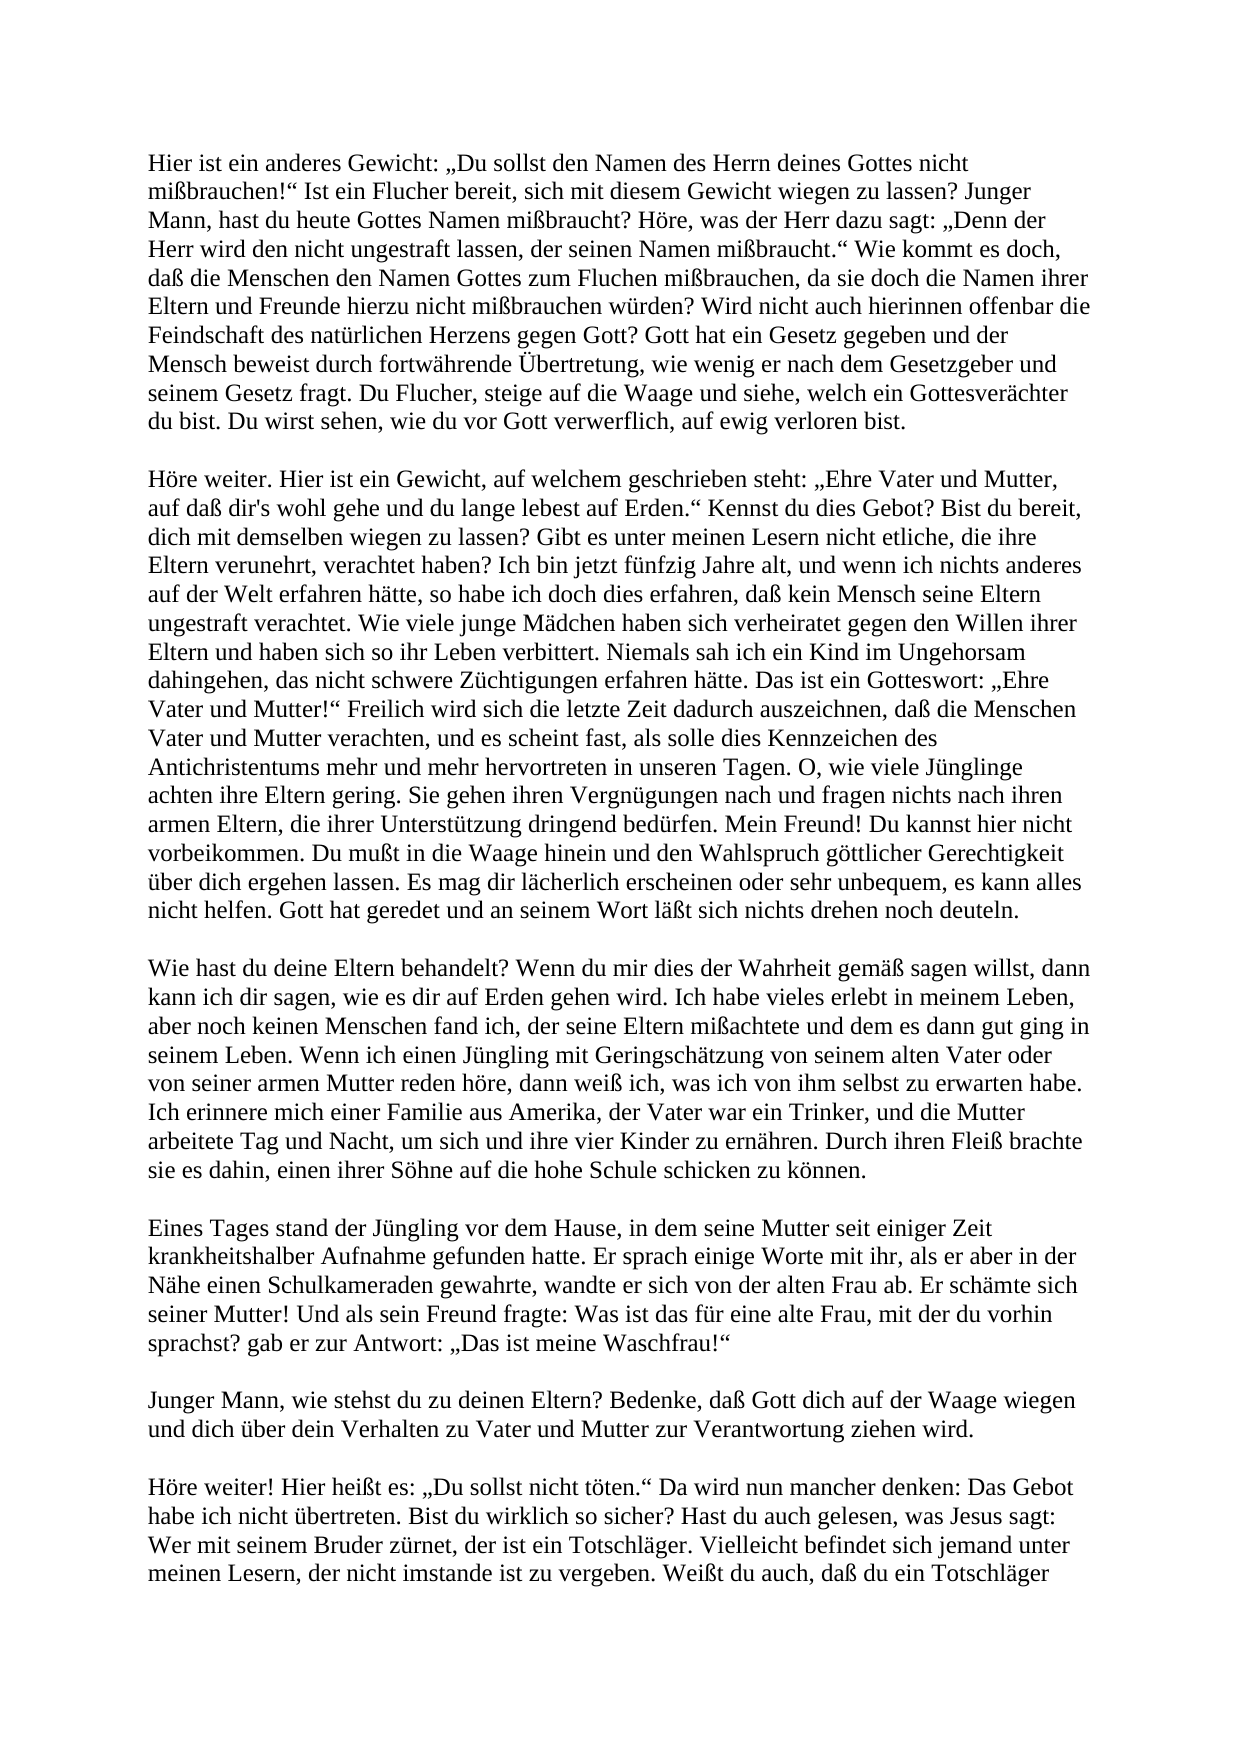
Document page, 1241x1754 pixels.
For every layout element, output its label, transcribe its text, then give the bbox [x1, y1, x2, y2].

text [148, 148, 1093, 464]
text Wie hast du deine Eltern behandelt? Wenn du mir dies der Wahrheit gemäß sagen willst, dann kann ich dir sagen, wie es dir auf Erden gehen wird. Ich habe vieles erlebt in meinem Leben, aber noch keinen Menschen fand ich, der seine Eltern mißachtete und dem es dann gut ging in seinem Leben. Wenn ich einen Jüngling mit Geringschätzung von seinem alten Vater oder von seiner armen Mutter reden höre, dann weiß ich, was ich von ihm selbst zu erwarten habe. Ich erinnere mich einer Familie aus Amerika, der Vater war ein Trinker, und die Mutter arbeitete Tag und Nacht, um sich und ihre vier Kinder zu ernähren. Durch ihren Fleiß brachte sie es dahin, einen ihrer Söhne auf die hohe Schule schicken zu können. [148, 1299, 1093, 1529]
text Hier ist ein anderes Gewicht: „Du sollst den Namen des Herrn deines Gottes nicht mißbrauchen!“ Ist ein Flucher bereit, sich mit diesem Gewicht wiegen zu lassen? Junger Mann, hast du heute Gottes Namen mißbraucht? Höre, was der Herr dazu sagt: „Denn der Herr wird den nicht ungestraft lassen, der seinen Namen mißbraucht.“ Wie kommt es doch, daß die Menschen den Namen Gottes zum Fluchen mißbrauchen, da sie doch die Namen ihrer Eltern und Freunde hierzu nicht mißbrauchen würden? Wird nicht auch hierinnen offenbar die Feindschaft des natürlichen Herzens gegen Gott? Gott hat ein Gesetz gegeben und der Mensch beweist durch fortwährende Übertretung, wie wenig er nach dem Gesetzgeber und seinem Gesetz fragt. Du Flucher, steige auf die Waage und siehe, welch ein Gottesverächter du bist. Du wirst sehen, wie du vor Gott verwerflich, auf ewig verloren bist. [148, 493, 1093, 781]
text Höre weiter. Hier ist ein Gewicht, auf welchem geschrieben steht: „Ehre Vater und Mutter, auf daß dir's wohl gehe und du lange lebest auf Erden.“ Kennst du dies Gebot? Bist du bereit, dich mit demselben wiegen zu lassen? Gibt es unter meinen Lesern nicht etliche, die ihre Eltern verunehrt, verachtet haben? Ich bin jetzt fünfzig Jahre alt, und wenn ich nichts anderes auf der Welt erfahren hätte, so habe ich doch dies erfahren, daß kein Mensch seine Eltern ungestraft verachtet. Wie viele junge Mädchen haben sich verheiratet gegen den Willen ihrer Eltern und haben sich so ihr Leben verbittert. Niemals sah ich ein Kind im Ungehorsam dahingehen, das nicht schwere Züchtigungen erfahren hätte. Das ist ein Gotteswort: „Ehre Vater und Mutter!“ Freilich wird sich die letzte Zeit dadurch auszeichnen, daß die Menschen Vater und Mutter verachten, und es scheint fast, als solle dies Kennzeichen des Antichristentums mehr und mehr hervortreten in unseren Tagen. O, wie viele Jünglinge achten ihre Eltern gering. Sie gehen ihren Vergnügungen nach und fragen nichts nach ihren armen Eltern, die ihrer Unterstützung dringend bedürfen. Mein Freund! Du kannst hier nicht vorbeikommen. Du mußt in die Waage hinein und den Wahlspruch göttlicher Gerechtigkeit über dich ergehen lassen. Es mag dir lächerlich erscheinen oder sehr unbequem, es kann alles nicht helfen. Gott hat geredet und an seinem Wort läßt sich nichts drehen noch deuteln. [148, 810, 1093, 1270]
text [148, 1558, 1093, 1616]
